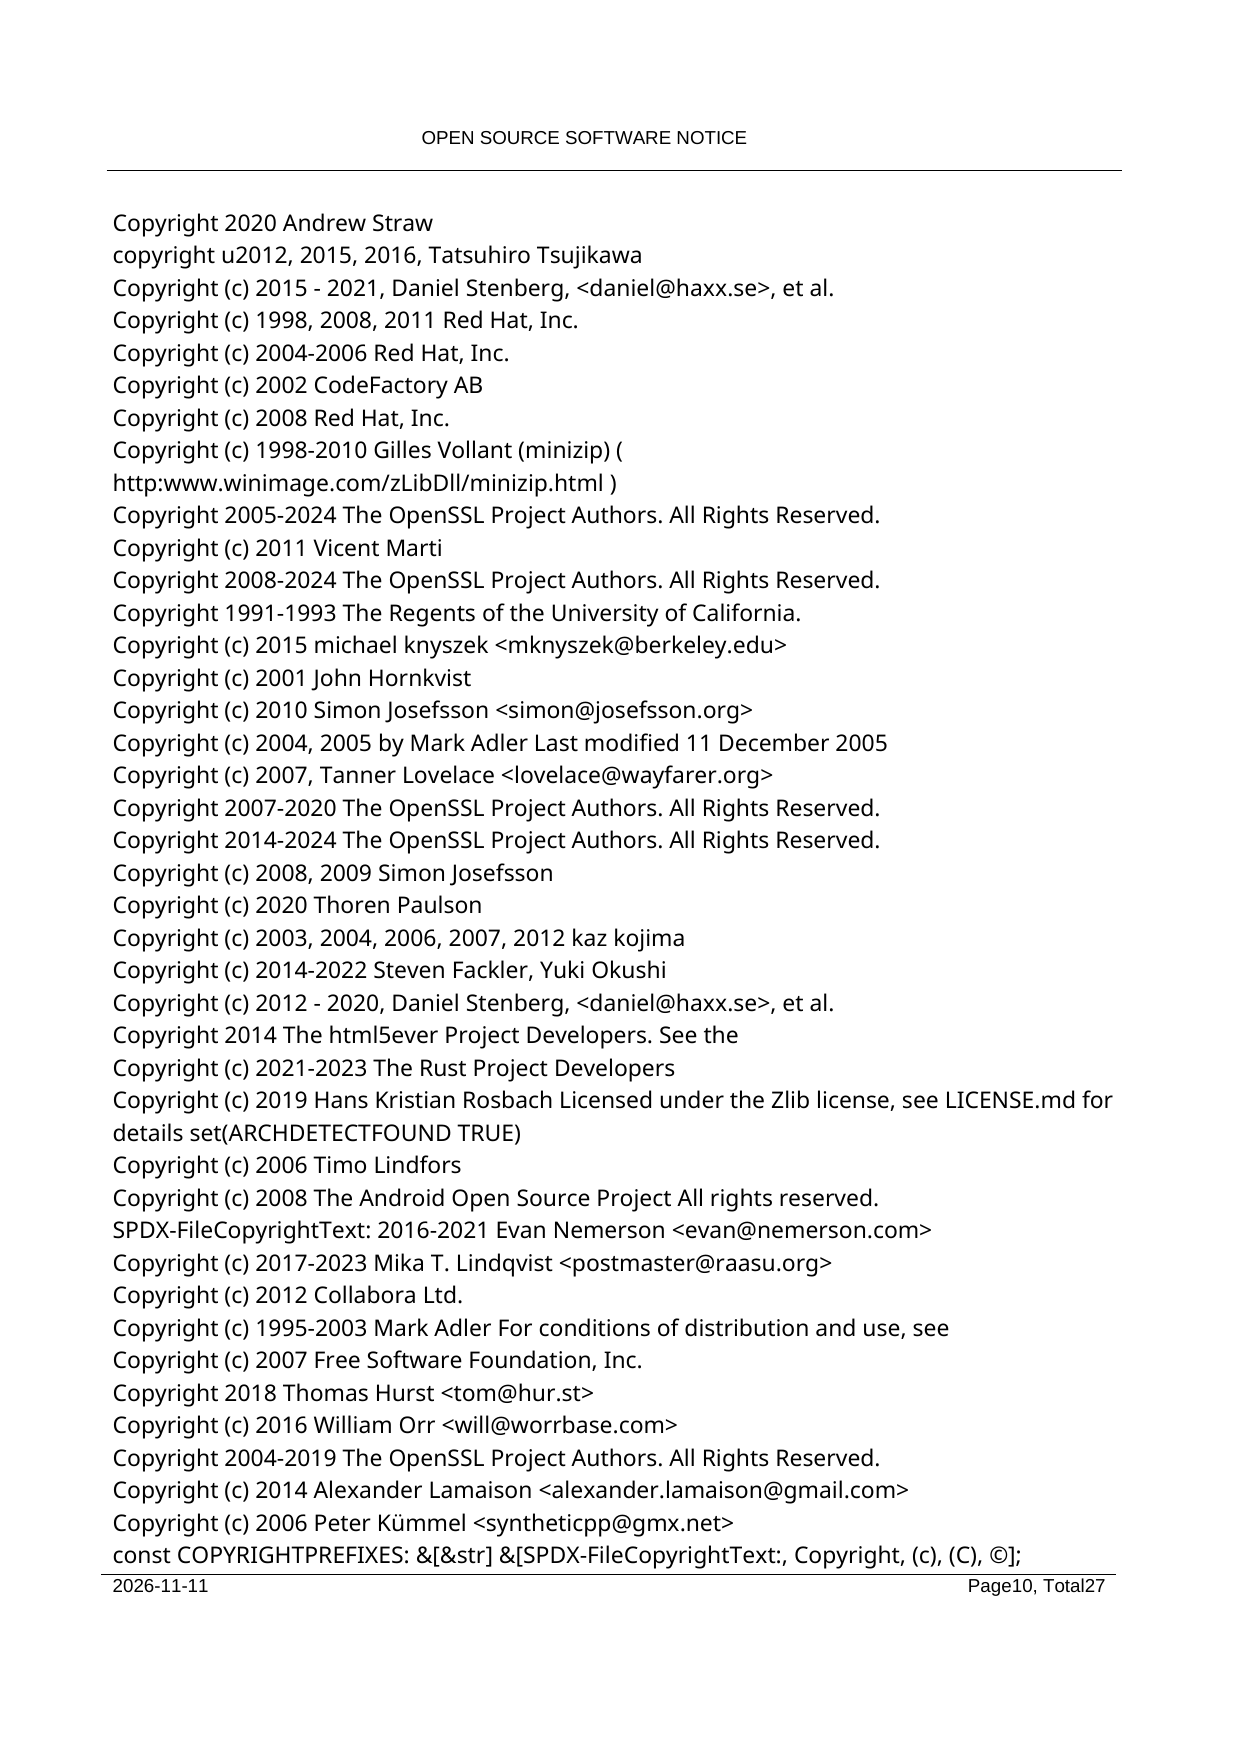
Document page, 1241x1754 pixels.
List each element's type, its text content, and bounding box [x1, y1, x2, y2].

text SPDX-FileCopyrightText: 2016-2021 Evan Nemerson <evan@nemerson.com> [112, 1214, 1128, 1246]
text Copyright 2004-2019 The OpenSSL Project Authors. All Rights Reserved. [112, 1441, 1128, 1474]
text Copyright (c) 2003, 2004, 2006, 2007, 2012 kaz kojima [112, 921, 1128, 954]
text Copyright 2014 The html5ever Project Developers. See the [112, 1019, 1128, 1051]
text Copyright (c) 2021-2023 The Rust Project Developers [112, 1051, 1128, 1084]
text Copyright (c) 2010 Simon Josefsson <simon@josefsson.org> [112, 694, 1128, 726]
text Copyright 2014-2024 The OpenSSL Project Authors. All Rights Reserved. [112, 824, 1128, 856]
text Copyright (c) 2015 michael knyszek <mknyszek@berkeley.edu> [112, 629, 1128, 661]
text Copyright (c) 2008 The Android Open Source Project All rights reserved. [112, 1181, 1128, 1214]
text Copyright (c) 2004, 2005 by Mark Adler Last modified 11 December 2005 [112, 726, 1128, 759]
text Copyright (c) 2014-2022 Steven Fackler, Yuki Okushi [112, 954, 1128, 986]
text Copyright 1991-1993 The Regents of the University of California. [112, 596, 1128, 629]
text const COPYRIGHTPREFIXES: &[&str] &[SPDX-FileCopyrightText:, Copyright, (c), (C), ©]; [112, 1539, 1128, 1571]
text Copyright (c) 2007, Tanner Lovelace <lovelace@wayfarer.org> [112, 759, 1128, 791]
text Copyright (c) 2016 William Orr <will@worrbase.com> [112, 1409, 1128, 1441]
text Copyright (c) 2017-2023 Mika T. Lindqvist <postmaster@raasu.org> [112, 1246, 1128, 1279]
text Copyright (c) 2006 Peter Kümmel <syntheticpp@gmx.net> [112, 1506, 1128, 1539]
text Copyright (c) 2006 Timo Lindfors [112, 1149, 1128, 1181]
text copyright u2012, 2015, 2016, Tatsuhiro Tsujikawa [112, 239, 1128, 271]
text Copyright 2008-2024 The OpenSSL Project Authors. All Rights Reserved. [112, 564, 1128, 596]
text Copyright (c) 2015 - 2021, Daniel Stenberg, <daniel@haxx.se>, et al. [112, 271, 1128, 304]
text Copyright (c) 2002 CodeFactory AB [112, 369, 1128, 401]
text Copyright 2018 Thomas Hurst <tom@hur.st> [112, 1376, 1128, 1409]
text Copyright (c) 2007 Free Software Foundation, Inc. [112, 1344, 1128, 1376]
text Copyright (c) 2019 Hans Kristian Rosbach Licensed under the Zlib license, see LICENSE.md for details set(ARCHDETECTFOUND TRUE) [112, 1084, 1128, 1149]
text Copyright 2007-2020 The OpenSSL Project Authors. All Rights Reserved. [112, 791, 1128, 824]
text Copyright 2020 Andrew Straw [112, 206, 1128, 239]
text Copyright (c) 1995-2003 Mark Adler For conditions of distribution and use, see [112, 1311, 1128, 1344]
text Copyright (c) 1998, 2008, 2011 Red Hat, Inc. [112, 304, 1128, 336]
text Copyright (c) 1998-2010 Gilles Vollant (minizip) ( http:www.winimage.com/zLibDll/minizip.html ) [112, 434, 1128, 499]
text Copyright (c) 2001 John Hornkvist [112, 661, 1128, 694]
text Copyright (c) 2012 Collabora Ltd. [112, 1279, 1128, 1311]
text Copyright (c) 2008 Red Hat, Inc. [112, 401, 1128, 434]
text Copyright (c) 2012 - 2020, Daniel Stenberg, <daniel@haxx.se>, et al. [112, 986, 1128, 1019]
text Copyright (c) 2008, 2009 Simon Josefsson [112, 856, 1128, 889]
text Copyright 2005-2024 The OpenSSL Project Authors. All Rights Reserved. [112, 499, 1128, 531]
text Copyright (c) 2004-2006 Red Hat, Inc. [112, 336, 1128, 369]
text Copyright (c) 2014 Alexander Lamaison <alexander.lamaison@gmail.com> [112, 1474, 1128, 1506]
text Copyright (c) 2011 Vicent Marti [112, 531, 1128, 564]
text Copyright (c) 2020 Thoren Paulson [112, 889, 1128, 921]
